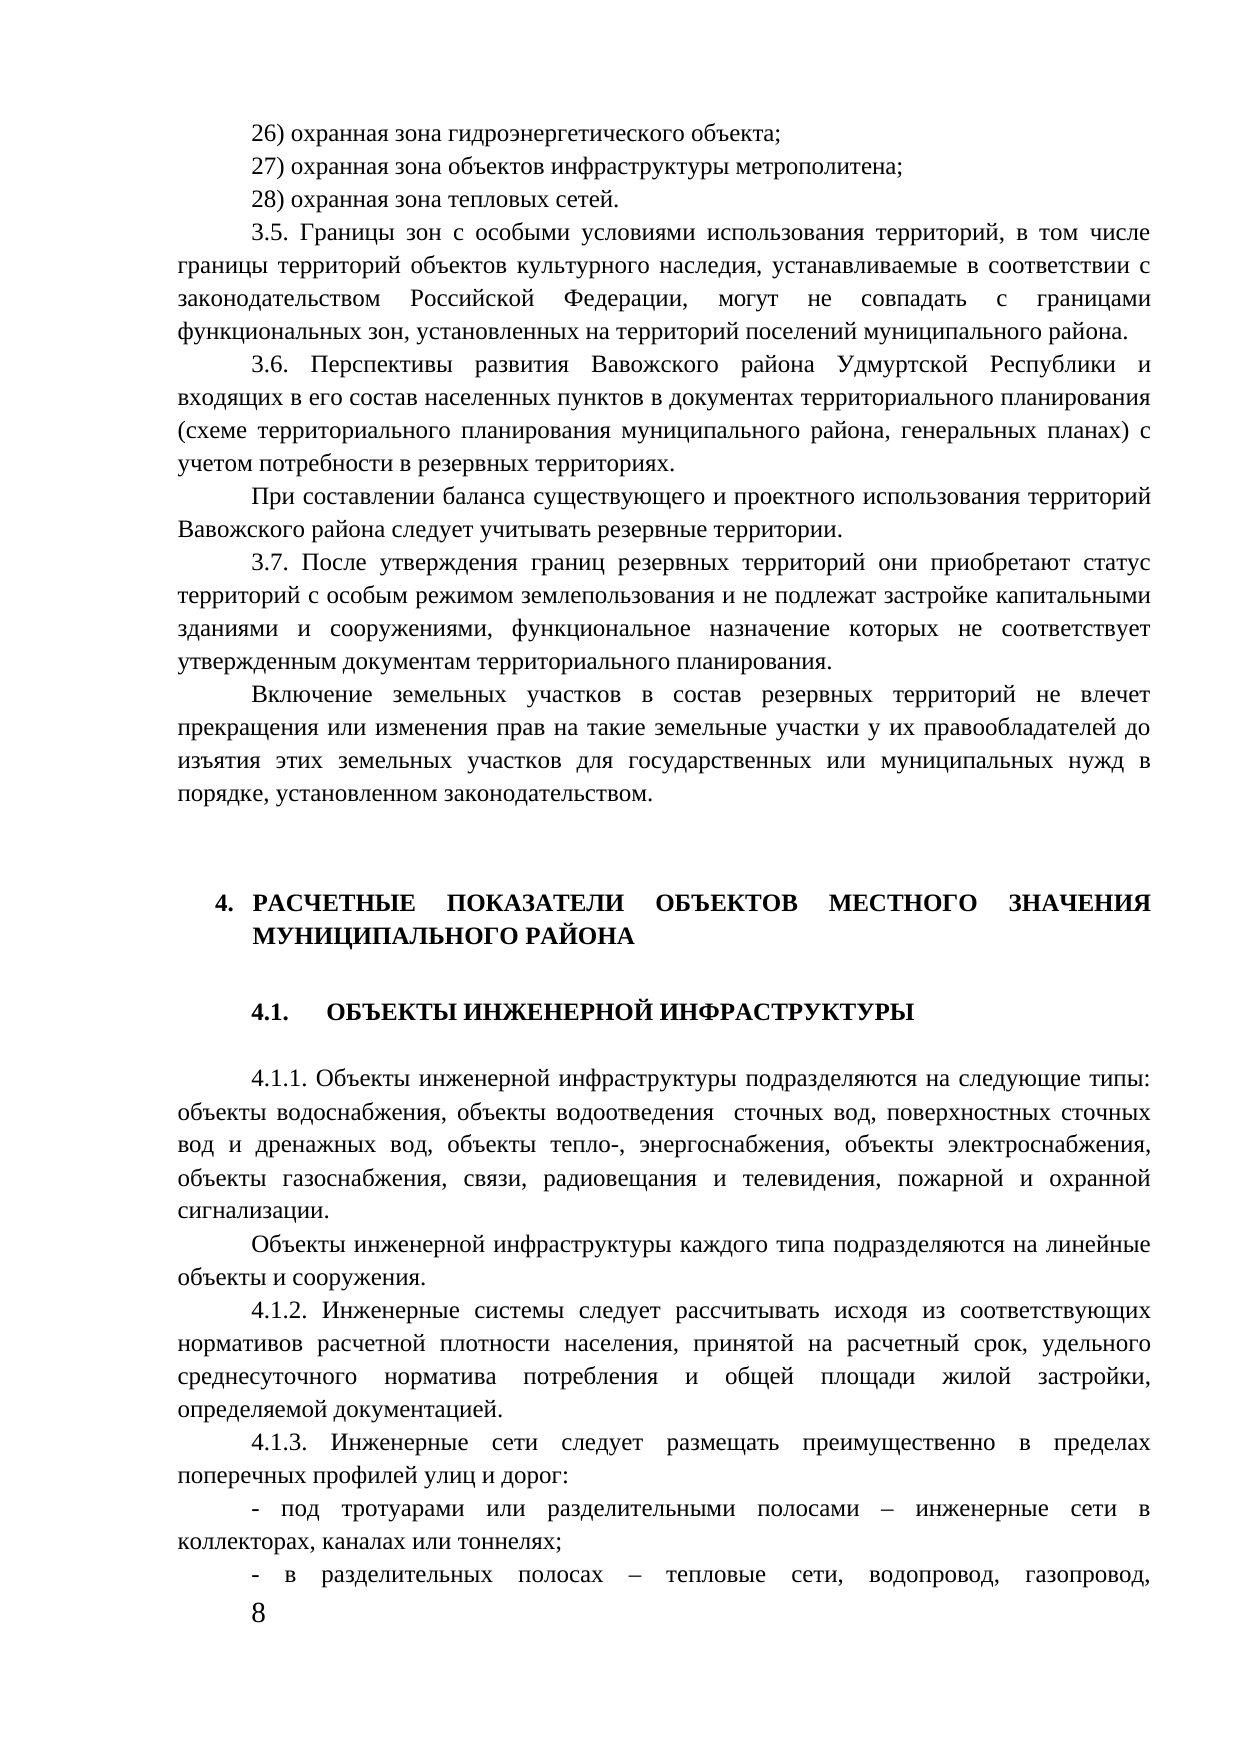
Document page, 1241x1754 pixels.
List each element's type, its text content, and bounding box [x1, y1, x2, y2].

text 28) охранная зона тепловых сетей. [177, 184, 1152, 213]
text 26) охранная зона гидроэнергетического объекта; [177, 118, 1152, 147]
text Объекты инженерной инфраструктуры каждого типа подразделяются на линейные объекты и сооружения. [177, 1229, 1152, 1290]
text 27) охранная зона объектов инфраструктуры метрополитена; [177, 151, 1152, 180]
text 4.1.3. Инженерные сети следует размещать преимущественно в пределах поперечных профилей улиц и дорог: [177, 1427, 1152, 1488]
list РАСЧЕТНЫЕ ПОКАЗАТЕЛИ ОБЪЕКТОВ МЕСТНОГО ЗНАЧЕНИЯ МУНИЦИПАЛЬНОГО РАЙОНА [215, 888, 1152, 950]
text При составлении баланса существующего и проектного использования территорий Вавожского района следует учитывать резервные территории. [177, 481, 1152, 543]
text - под тротуарами или разделительными полосами – инженерные сети в коллекторах, каналах или тоннелях; [177, 1493, 1152, 1554]
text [177, 1559, 1152, 1588]
text 3.7. После утверждения границ резервных территорий они приобретают статус территорий с особым режимом землепользования и не подлежат застройке капитальными зданиями и сооружениями, функциональное назначение которых не соответствует утвержденным документам территориального планирования. [177, 547, 1152, 675]
text Включение земельных участков в состав резервных территорий не влечет прекращения или изменения прав на такие земельные участки у их правообладателей до изъятия этих земельных участков для государственных или муниципальных нужд в порядке, установленном законодательством. [177, 679, 1152, 807]
text 4.1.1. Объекты инженерной инфраструктуры подразделяются на следующие типы: объекты водоснабжения, объекты водоотведения сточных вод, поверхностных сточных вод и дренажных вод, объекты тепло-, энергоснабжения, объекты электроснабжения, объекты газоснабжения, связи, радиовещания и телевидения, пожарной и охранной сигнализации. [177, 1063, 1152, 1224]
text 3.6. Перспективы развития Вавожского района Удмуртской Республики и входящих в его состав населенных пунктов в документах территориального планирования (схеме территориального планирования муниципального района, генеральных планах) с учетом потребности в резервных территориях. [177, 349, 1152, 477]
text 3.5. Границы зон с особыми условиями использования территорий, в том числе границы территорий объектов культурного наследия, устанавливаемые в соответствии с законодательством Российской Федерации, могут не совпадать с границами функциональных зон, установленных на территорий поселений муниципального района. [177, 217, 1152, 345]
text 4.1.2. Инженерные системы следует рассчитывать исходя из соответствующих нормативов расчетной плотности населения, принятой на расчетный срок, удельного среднесуточного норматива потребления и общей площади жилой застройки, определяемой документацией. [177, 1295, 1152, 1422]
list ОБЪЕКТЫ ИНЖЕНЕРНОЙ ИНФРАСТРУКТУРЫ [251, 997, 1152, 1026]
